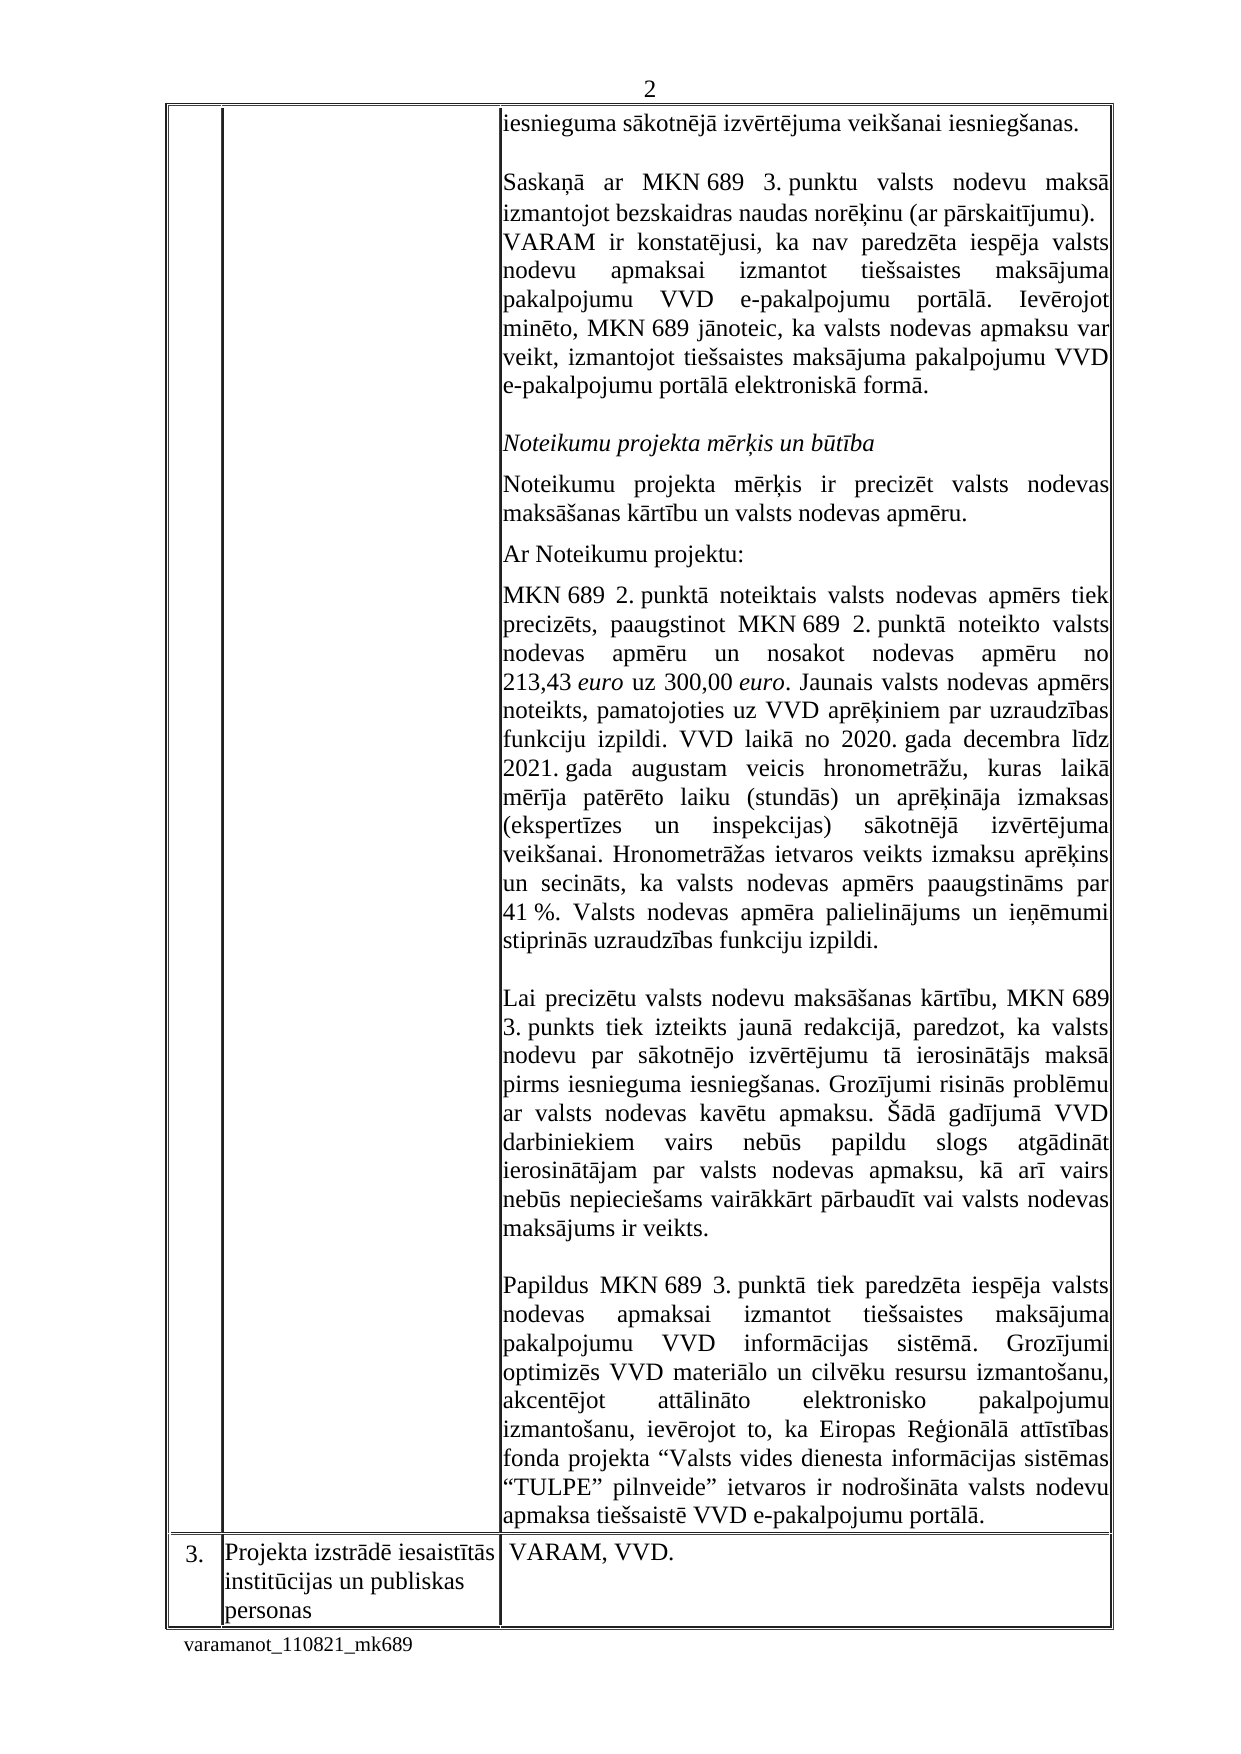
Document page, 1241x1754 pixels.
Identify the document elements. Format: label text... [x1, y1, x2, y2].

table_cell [222, 1535, 500, 1626]
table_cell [222, 106, 500, 1532]
table_cell 3. [167, 1532, 222, 1626]
table_cell VARAM, VVD. [500, 1532, 1112, 1626]
table_cell 2. [169, 104, 222, 1532]
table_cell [500, 106, 1110, 1532]
